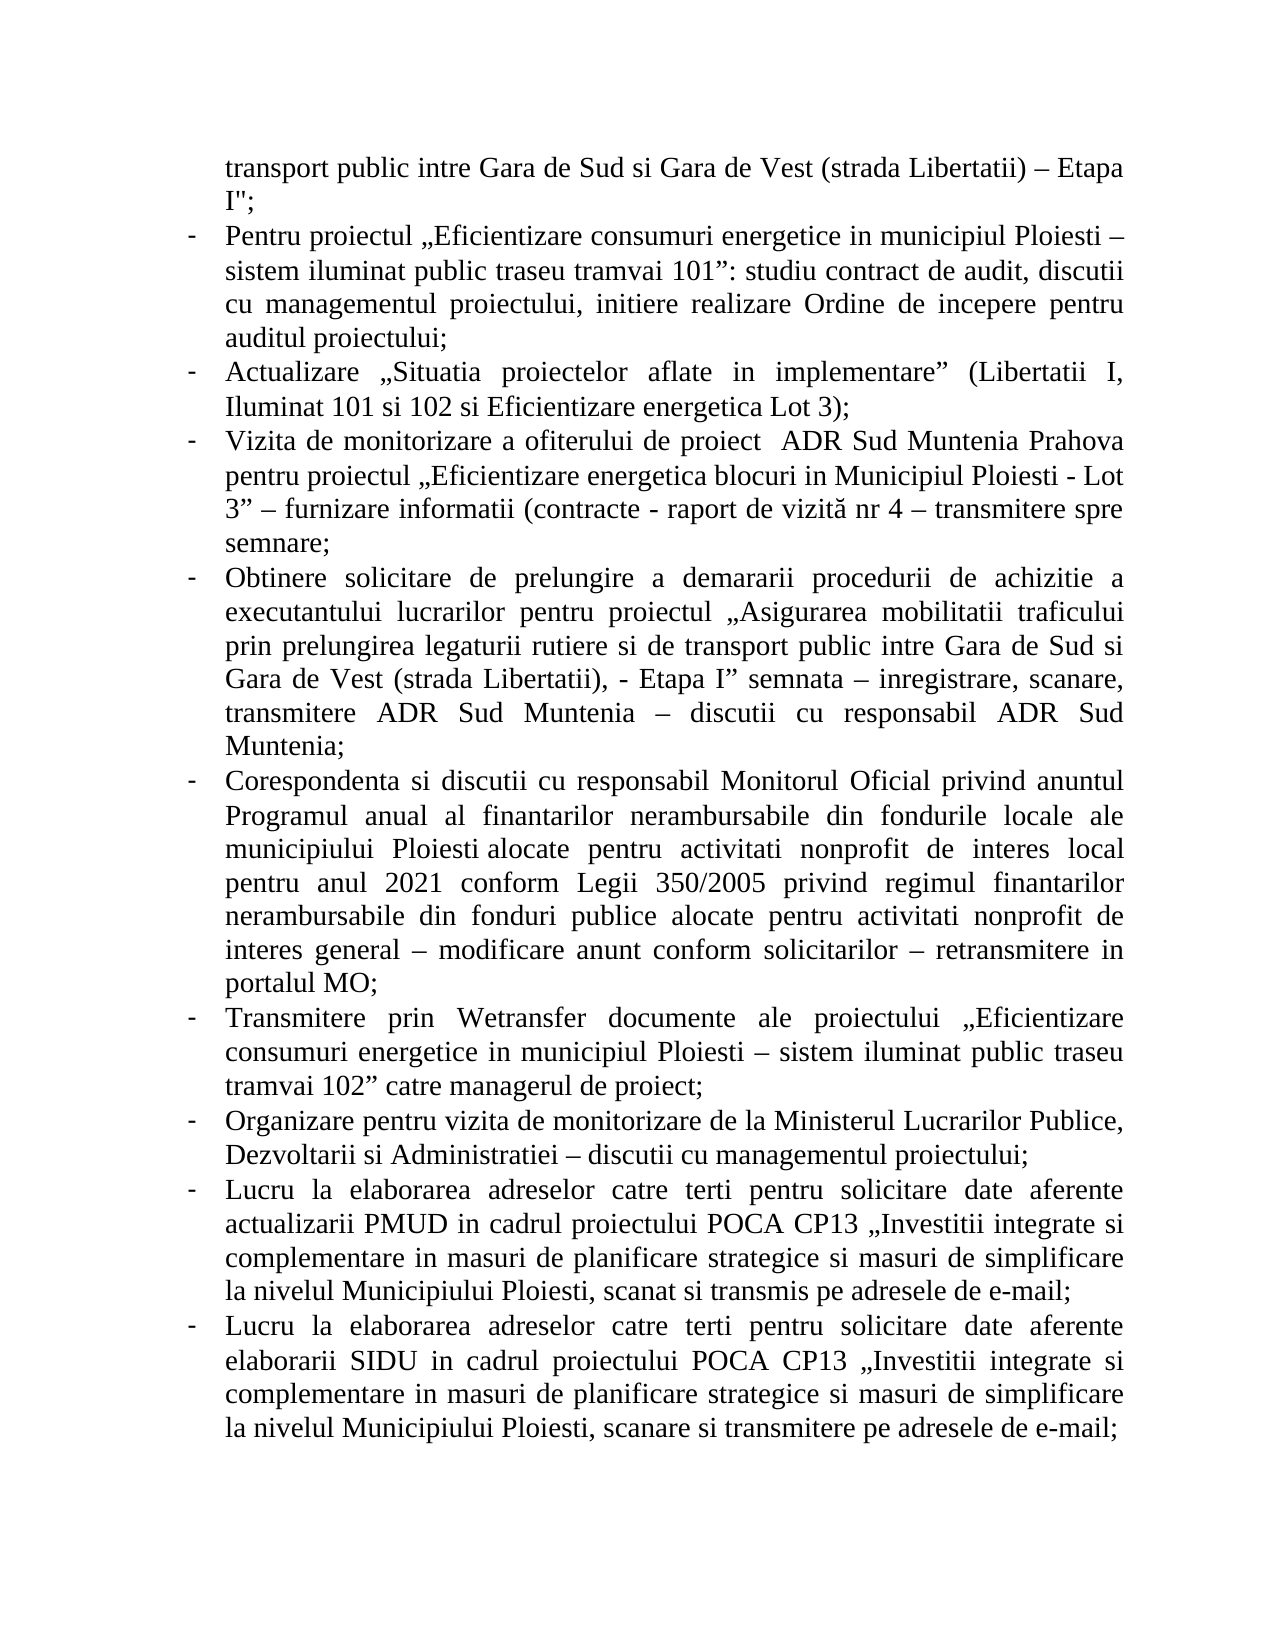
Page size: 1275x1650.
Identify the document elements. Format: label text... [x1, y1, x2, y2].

list Lucru la elaborarea adreselor catre terti pentru solicitare date aferente elaborarii SIDU in cadrul proiectului POCA CP13 „Investitii integrate si complementare in masuri de planificare strategice si masuri de simplificare la nivelul Municipiului Ploiesti, scanare si transmitere pe adresele de e-mail; [187, 1307, 1125, 1443]
list Obtinere solicitare de prelungire a demararii procedurii de achizitie a executantului lucrarilor pentru proiectul „Asigurarea mobilitatii traficului prin prelungirea legaturii rutiere si de transport public intre Gara de Sud si Gara de Vest (strada Libertatii), - Etapa I” semnata – inregistrare, scanare, transmitere ADR Sud Muntenia – discutii cu responsabil ADR Sud Muntenia; [187, 559, 1125, 762]
list Lucru la elaborarea adreselor catre terti pentru solicitare date aferente actualizarii PMUD in cadrul proiectului POCA CP13 „Investitii integrate si complementare in masuri de planificare strategice si masuri de simplificare la nivelul Municipiului Ploiesti, scanat si transmis pe adresele de e-mail; [187, 1171, 1125, 1307]
list Organizare pentru vizita de monitorizare de la Ministerul Lucrarilor Publice, Dezvoltarii si Administratiei – discutii cu managementul proiectului; [187, 1102, 1125, 1171]
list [187, 150, 1125, 217]
list Transmitere prin Wetransfer documente ale proiectului „Eficientizare consumuri energetice in municipiul Ploiesti – sistem iluminat public traseu tramvai 102” catre managerul de proiect; [187, 999, 1125, 1102]
list Actualizare „Situatia proiectelor aflate in implementare” (Libertatii I, Iluminat 101 si 102 si Eficientizare energetica Lot 3); [187, 353, 1125, 422]
list Vizita de monitorizare a ofiterului de proiect ADR Sud Muntenia Prahova pentru proiectul „Eficientizare energetica blocuri in Municipiul Ploiesti - Lot 3” – furnizare informatii (contracte - raport de vizită nr 4 – transmitere spre semnare; [187, 422, 1125, 559]
list Pentru proiectul „Eficientizare consumuri energetice in municipiul Ploiesti – sistem iluminat public traseu tramvai 101”: studiu contract de audit, discutii cu managementul proiectului, initiere realizare Ordine de incepere pentru auditul proiectului; [187, 217, 1125, 353]
list Corespondenta si discutii cu responsabil Monitorul Oficial privind anuntul Programul anual al finantarilor nerambursabile din fondurile locale ale municipiului Ploiesti alocate pentru activitati nonprofit de interes local pentru anul 2021 conform Legii 350/2005 privind regimul finantarilor nerambursabile din fonduri publice alocate pentru activitati nonprofit de interes general – modificare anunt conform solicitarilor – retransmitere in portalul MO; [187, 762, 1125, 999]
